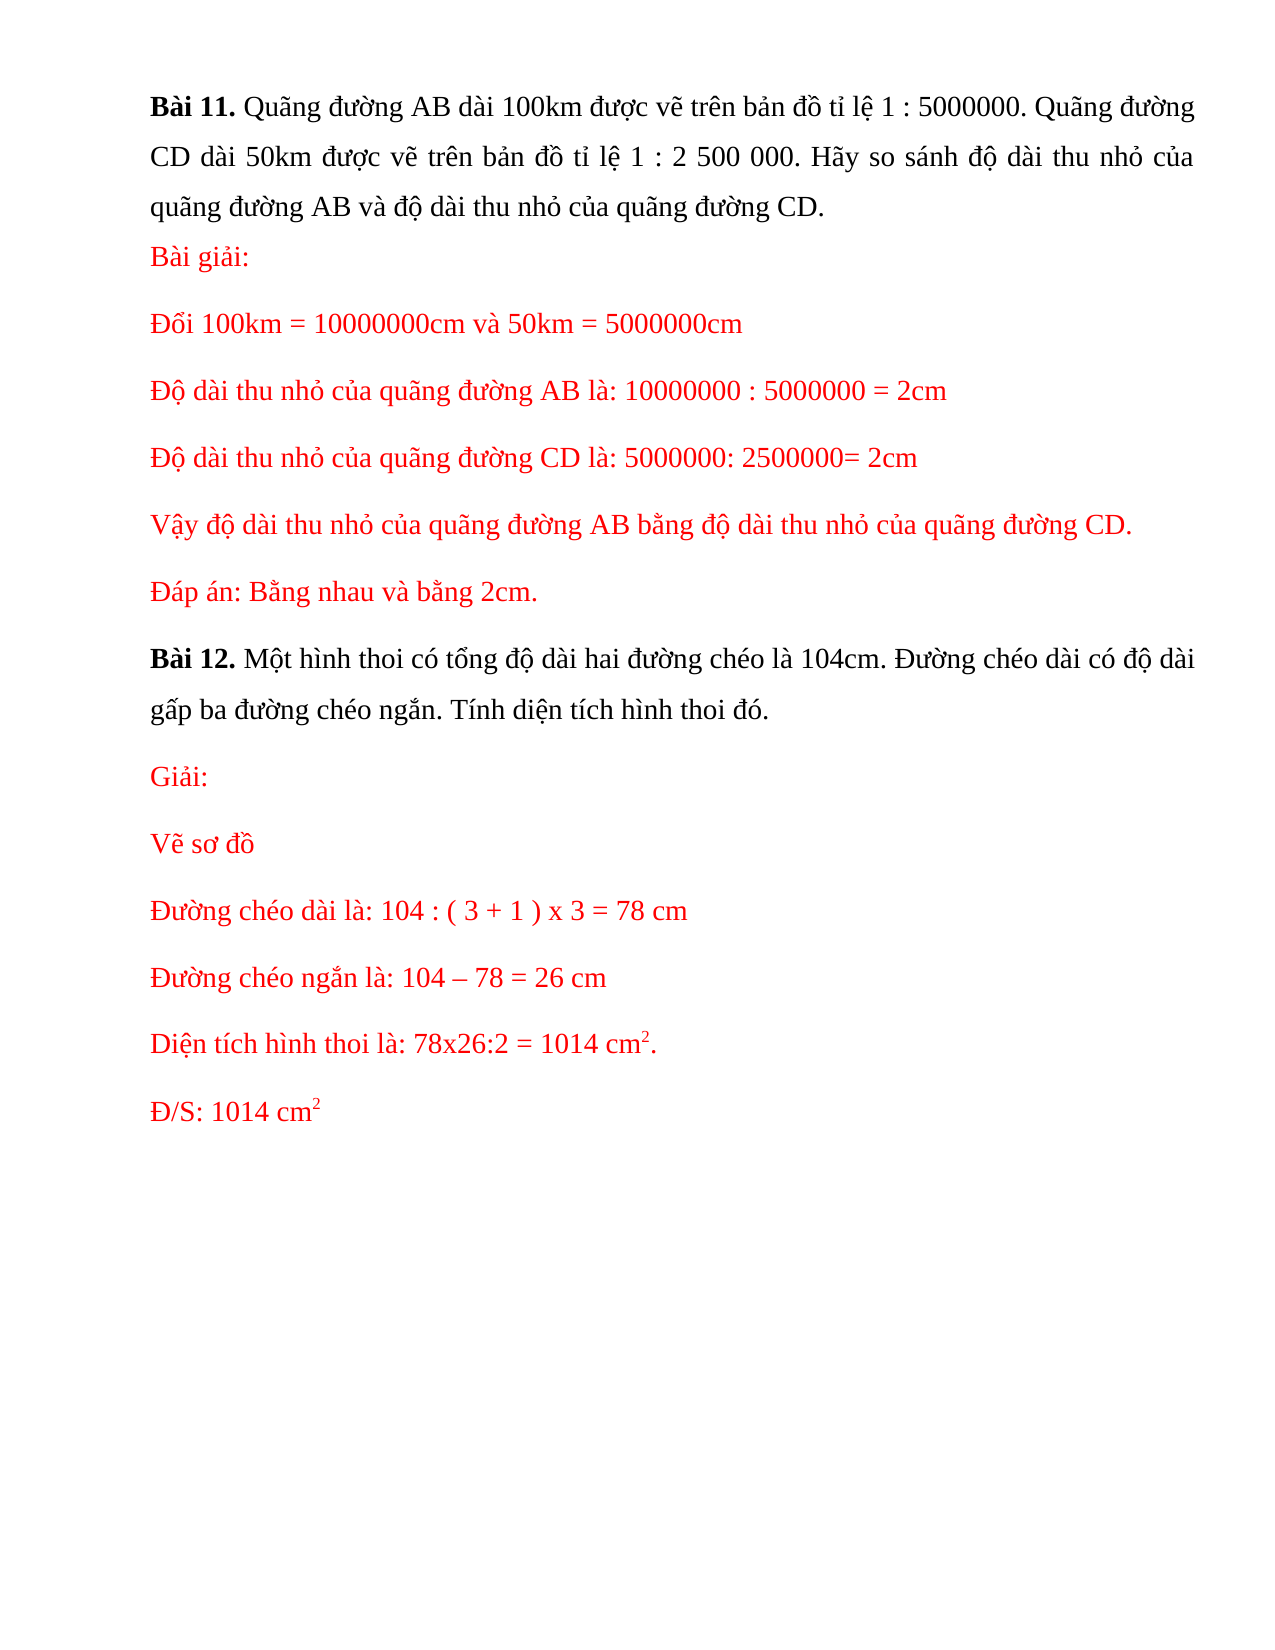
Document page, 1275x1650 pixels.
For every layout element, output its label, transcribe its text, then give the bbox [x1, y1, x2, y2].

text Bài giải: [150, 239, 1196, 273]
text Độ dài thu nhỏ của quãng đường AB là: 10000000 : 5000000 = 2cm [150, 373, 1196, 407]
text Vẽ sơ đồ [150, 826, 1196, 859]
text Đ/S: 1014 cm2 [150, 1094, 1196, 1127]
text Bài 12. Một hình thoi có tổng độ dài hai đường chéo là 104cm. Đường chéo dài có độ dài gấp ba đường chéo ngắn. Tính diện tích hình thoi đó. [150, 641, 1196, 725]
text Đổi 100km = 10000000cm và 50km = 5000000cm [150, 307, 1196, 340]
text Đáp án: Bằng nhau và bằng 2cm. [150, 574, 1196, 608]
text Đường chéo ngắn là: 104 – 78 = 26 cm [150, 960, 1196, 993]
text Vậy độ dài thu nhỏ của quãng đường AB bằng độ dài thu nhỏ của quãng đường CD. [150, 507, 1196, 541]
text Diện tích hình thoi là: 78x26:2 = 1014 cm2. [150, 1027, 1196, 1060]
text Đường chéo dài là: 104 : ( 3 + 1 ) x 3 = 78 cm [150, 893, 1196, 926]
text Độ dài thu nhỏ của quãng đường CD là: 5000000: 2500000= 2cm [150, 441, 1196, 474]
text Giải: [150, 759, 1196, 792]
text Bài 11. Quãng đường AB dài 100km được vẽ trên bản đồ tỉ lệ 1 : 5000000. Quãng đường CD dài 50km được vẽ trên bản đồ tỉ lệ 1 : 2 500 000. Hãy so sánh độ dài thu nhỏ của quãng đường AB và độ dài thu nhỏ của quãng đường CD. [150, 89, 1196, 223]
